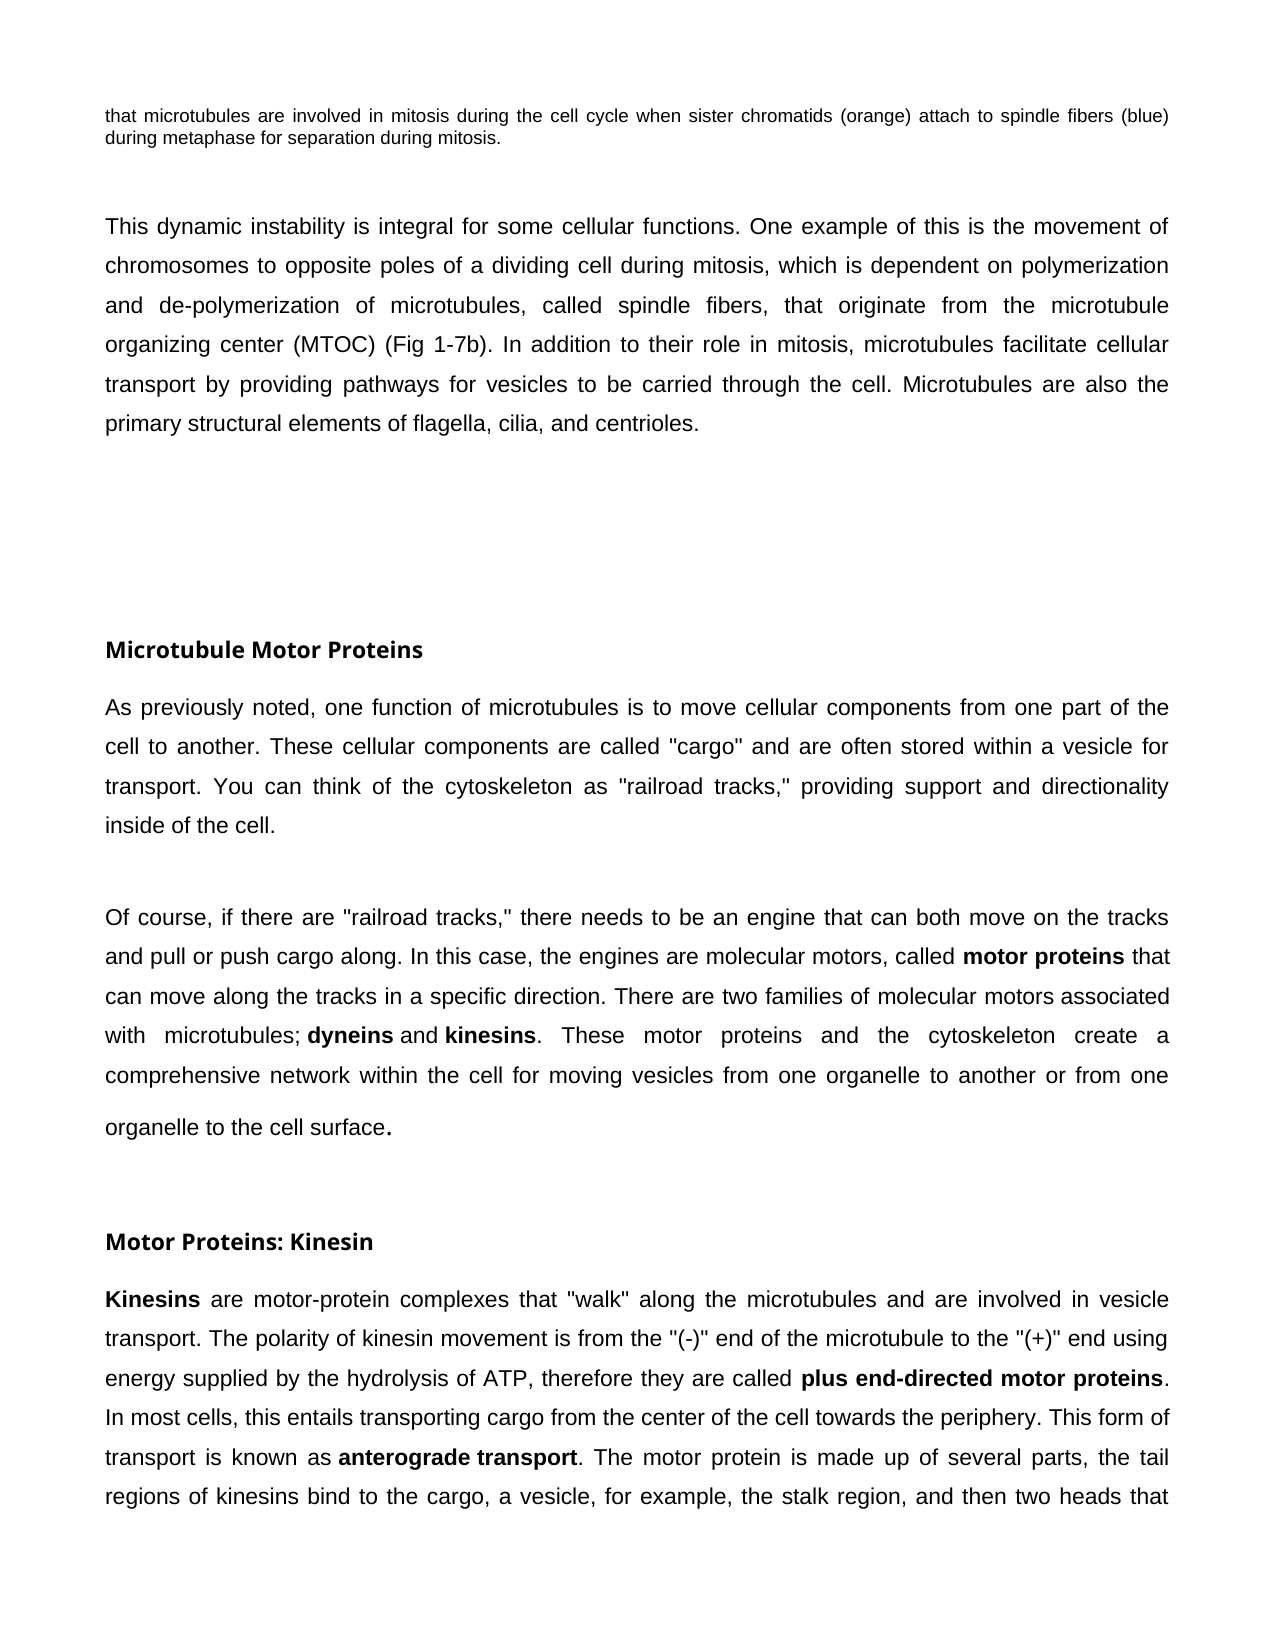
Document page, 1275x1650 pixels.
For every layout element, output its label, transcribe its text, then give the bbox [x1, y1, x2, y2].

text Of course, if there are "railroad tracks," there needs to be an engine that can both move on the tracks and pull or push cargo along. In this case, the engines are molecular motors, called motor proteins that can move along the tracks in a specific direction. There are two families of molecular motors associated with microtubules; dyneins and kinesins. These motor proteins and the cytoskeleton create a comprehensive network within the cell for moving vesicles from one organelle to another or from one organelle to the cell surface. [105, 864, 1170, 1143]
text This dynamic instability is integral for some cellular functions. One example of this is the movement of chromosomes to opposite poles of a dividing cell during mitosis, which is dependent on polymerization and de-polymerization of microtubules, called spindle fibers, that originate from the microtubule organizing center (MTOC) (Fig 1-7b). In addition to their role in mitosis, microtubules facilitate cellular transport by providing pathways for vesicles to be carried through the cell. Microtubules are also the primary structural elements of flagella, cilia, and centrioles. [105, 213, 1170, 436]
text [105, 1286, 1170, 1509]
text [105, 105, 1170, 148]
text As previously noted, one function of microtubules is to move cellular components from one part of the cell to another. These cellular components are called "cargo" and are often stored within a vesicle for transport. You can think of the cytoskeleton as "railroad tracks," providing support and directionality inside of the cell. [105, 694, 1170, 839]
text Microtubule Motor Proteins [105, 634, 1170, 666]
text Motor Proteins: Kinesin [105, 1226, 1170, 1257]
